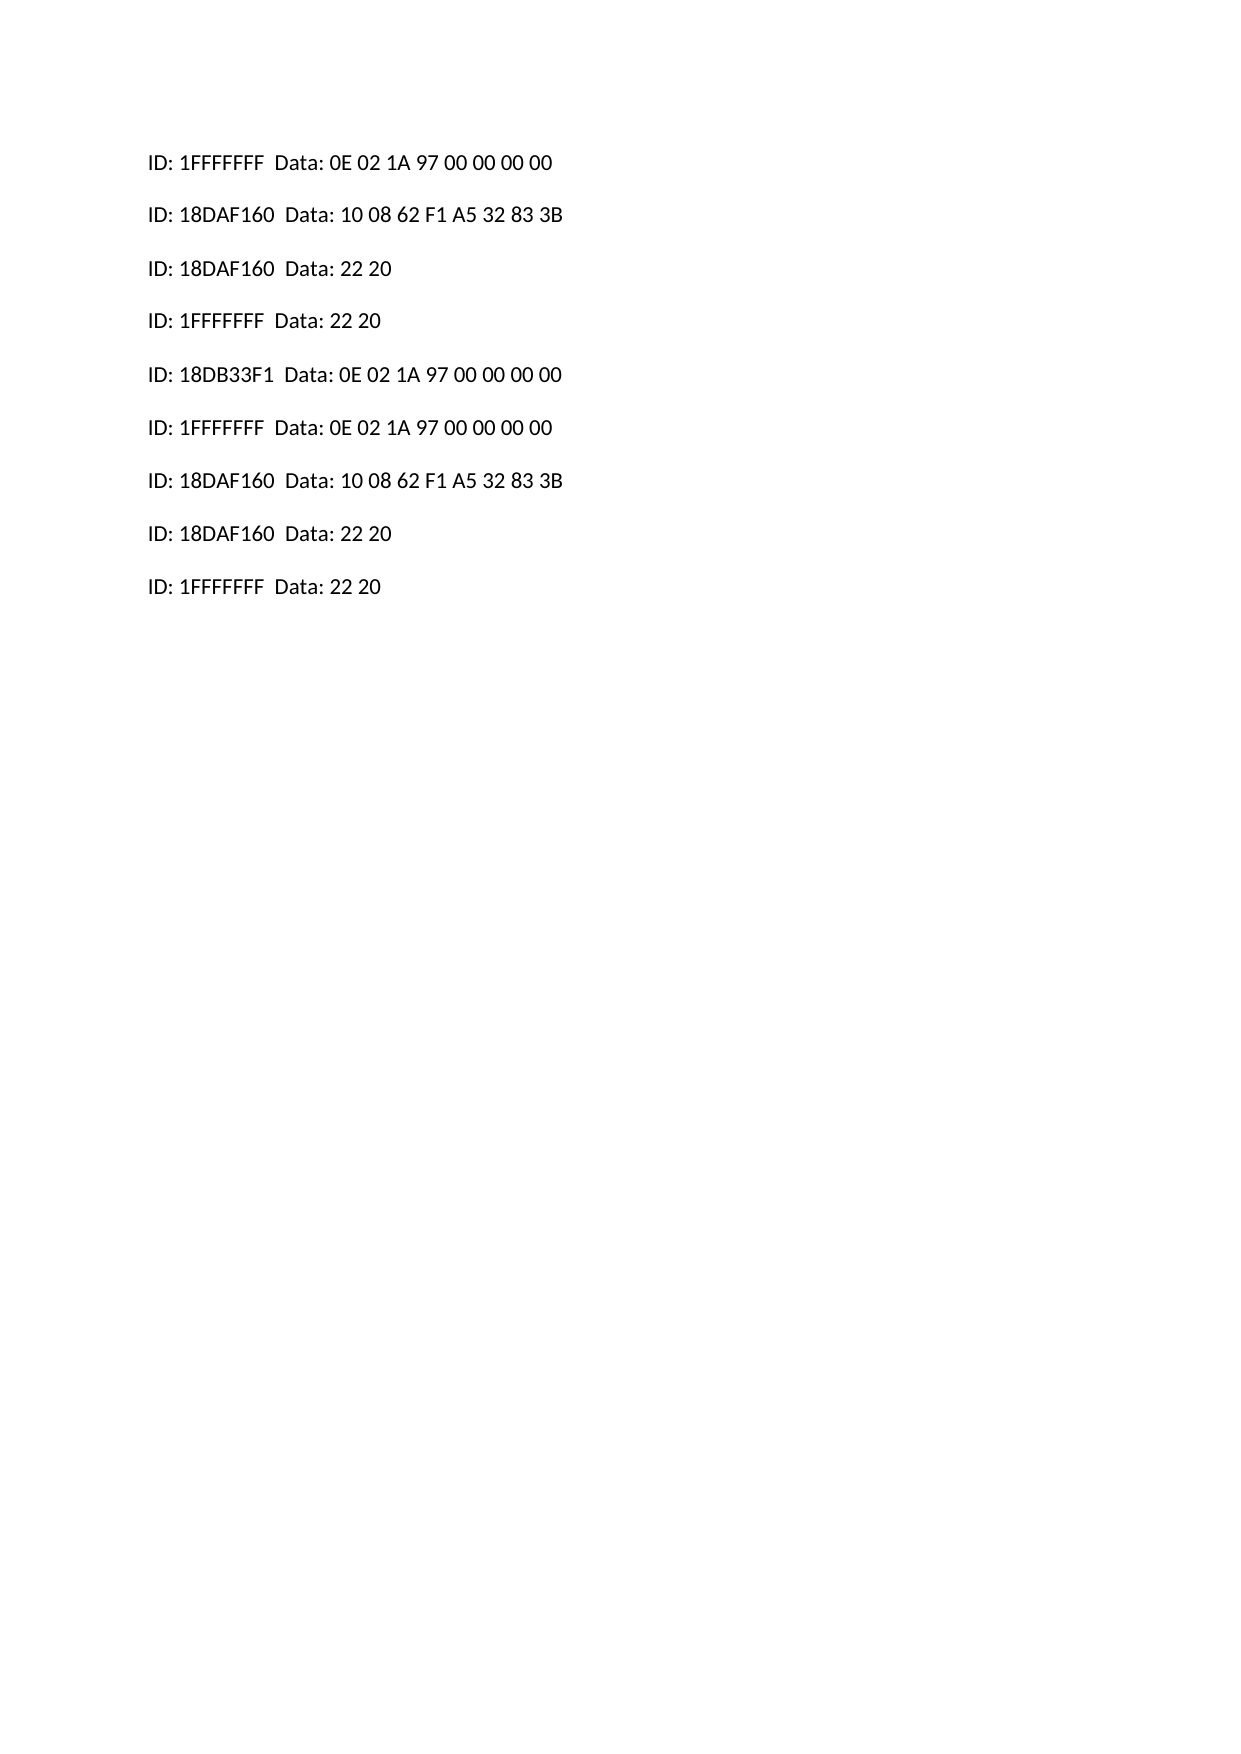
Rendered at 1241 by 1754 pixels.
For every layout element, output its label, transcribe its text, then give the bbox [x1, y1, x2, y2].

text ID: 18DAF160 Data: 22 20 [148, 519, 1093, 547]
text ID: 18DAF160 Data: 10 08 62 F1 A5 32 83 3B [148, 466, 1093, 494]
text ID: 18DAF160 Data: 22 20 [148, 254, 1093, 282]
text ID: 1FFFFFFF Data: 22 20 [148, 572, 1093, 632]
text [148, 201, 1093, 229]
text ID: 1FFFFFFF Data: 22 20 [148, 307, 1093, 335]
text ID: 1FFFFFFF Data: 0E 02 1A 97 00 00 00 00 [148, 148, 1093, 176]
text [148, 360, 1093, 388]
text ID: 1FFFFFFF Data: 0E 02 1A 97 00 00 00 00 [148, 413, 1093, 441]
